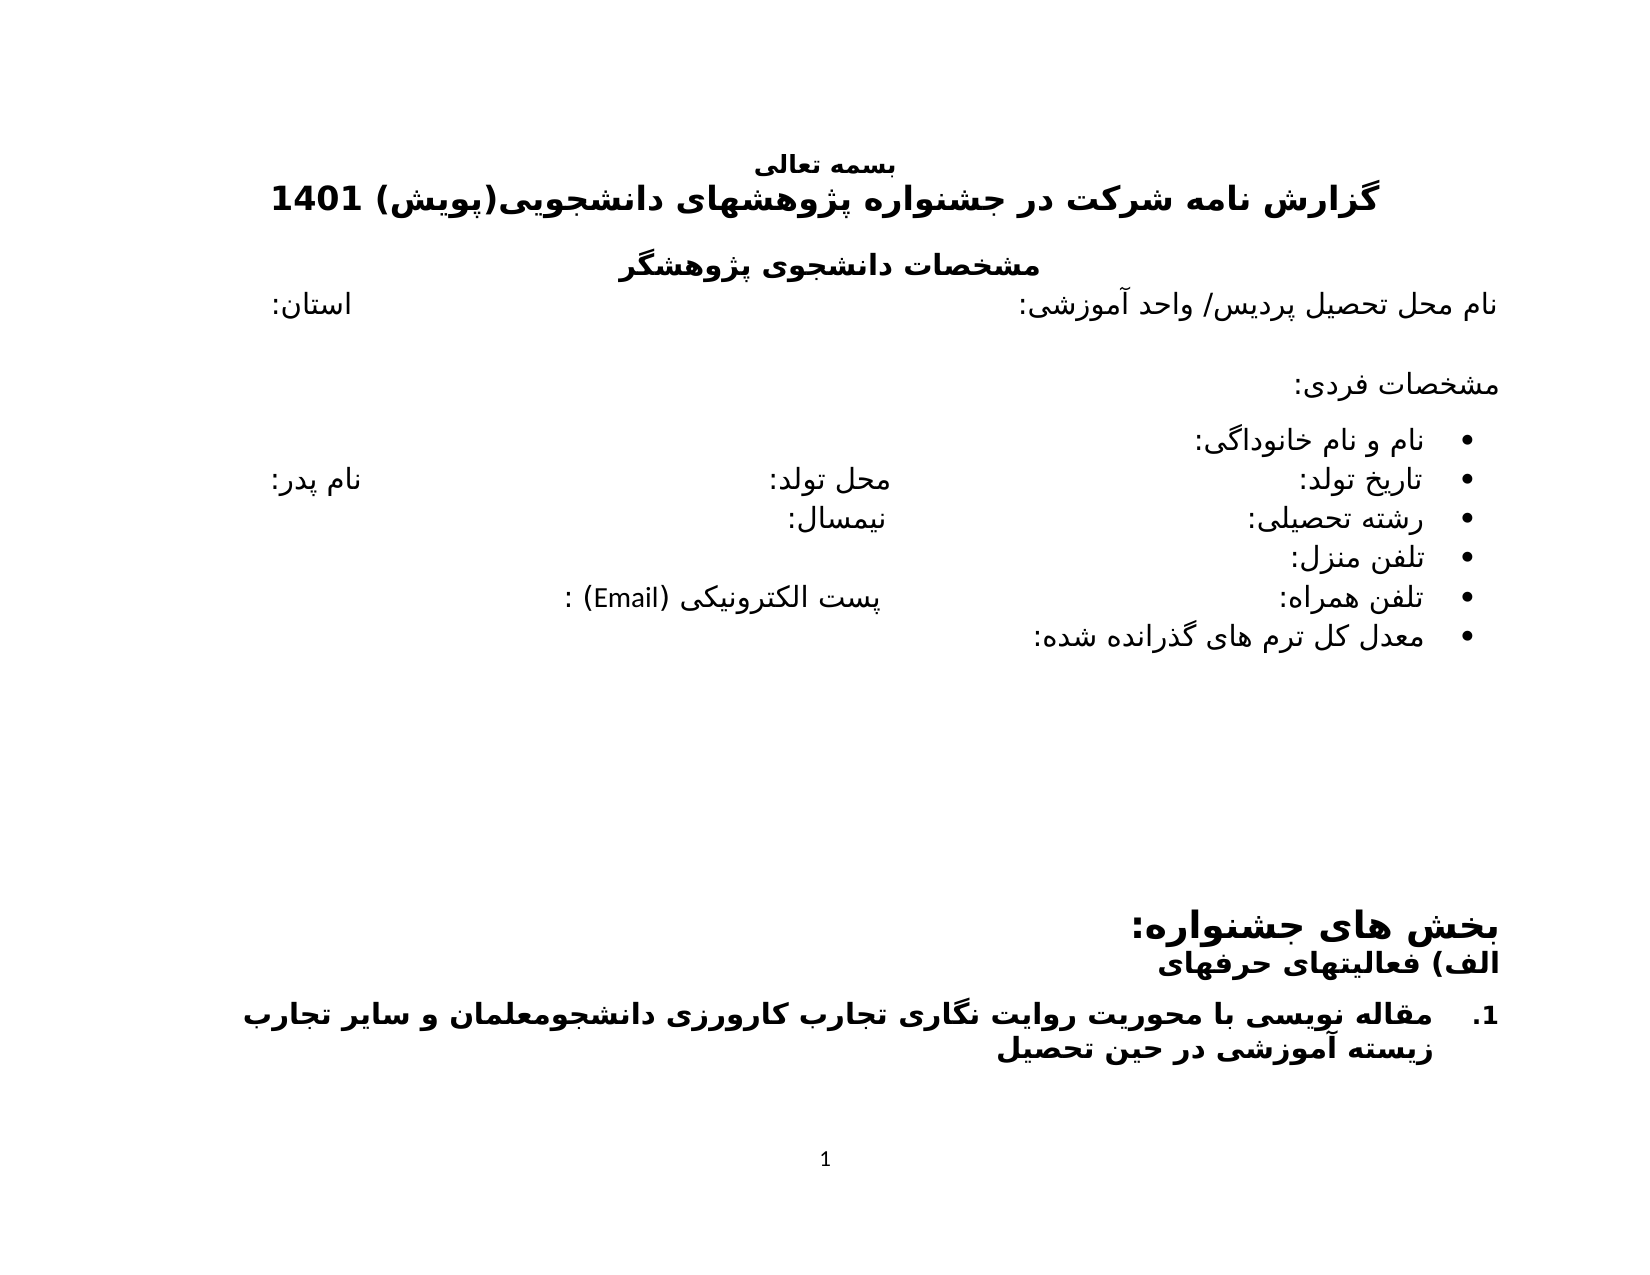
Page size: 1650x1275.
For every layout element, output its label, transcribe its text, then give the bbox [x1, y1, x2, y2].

text مشخصات دانشجوی پژوهشگر [150, 248, 1500, 282]
list نام و نام خانوداگی: [150, 423, 1462, 457]
list تلفن همراه: پست الکترونیکی (Email) : [150, 579, 1462, 614]
text نام محل تحصیل پردیس/ واحد آموزشی: استان: [150, 287, 1500, 321]
text الف) فعالیتهای حرفهای [150, 947, 1500, 981]
list مقاله نویسی با محوریت روایت نگاری تجارب کارورزی دانشجومعلمان و سایر تجارب زیسته آموزشی در حین تحصیل [150, 997, 1472, 1065]
list تاریخ تولد: محل تولد: نام پدر: [150, 462, 1462, 496]
list تلفن منزل: [150, 540, 1462, 574]
subtitle گزارش نامه شرکت در جشنواره پژوهشهای دانشجویی(پویش) 1401 [150, 179, 1500, 218]
text بخش های جشنواره: [150, 903, 1500, 947]
list رشته تحصیلی: نیمسال: [150, 501, 1462, 535]
list معدل کل ترم های گذرانده شده: [150, 620, 1462, 654]
text مشخصات فردی: [150, 367, 1500, 401]
subtitle بسمه تعالی [150, 150, 1500, 179]
